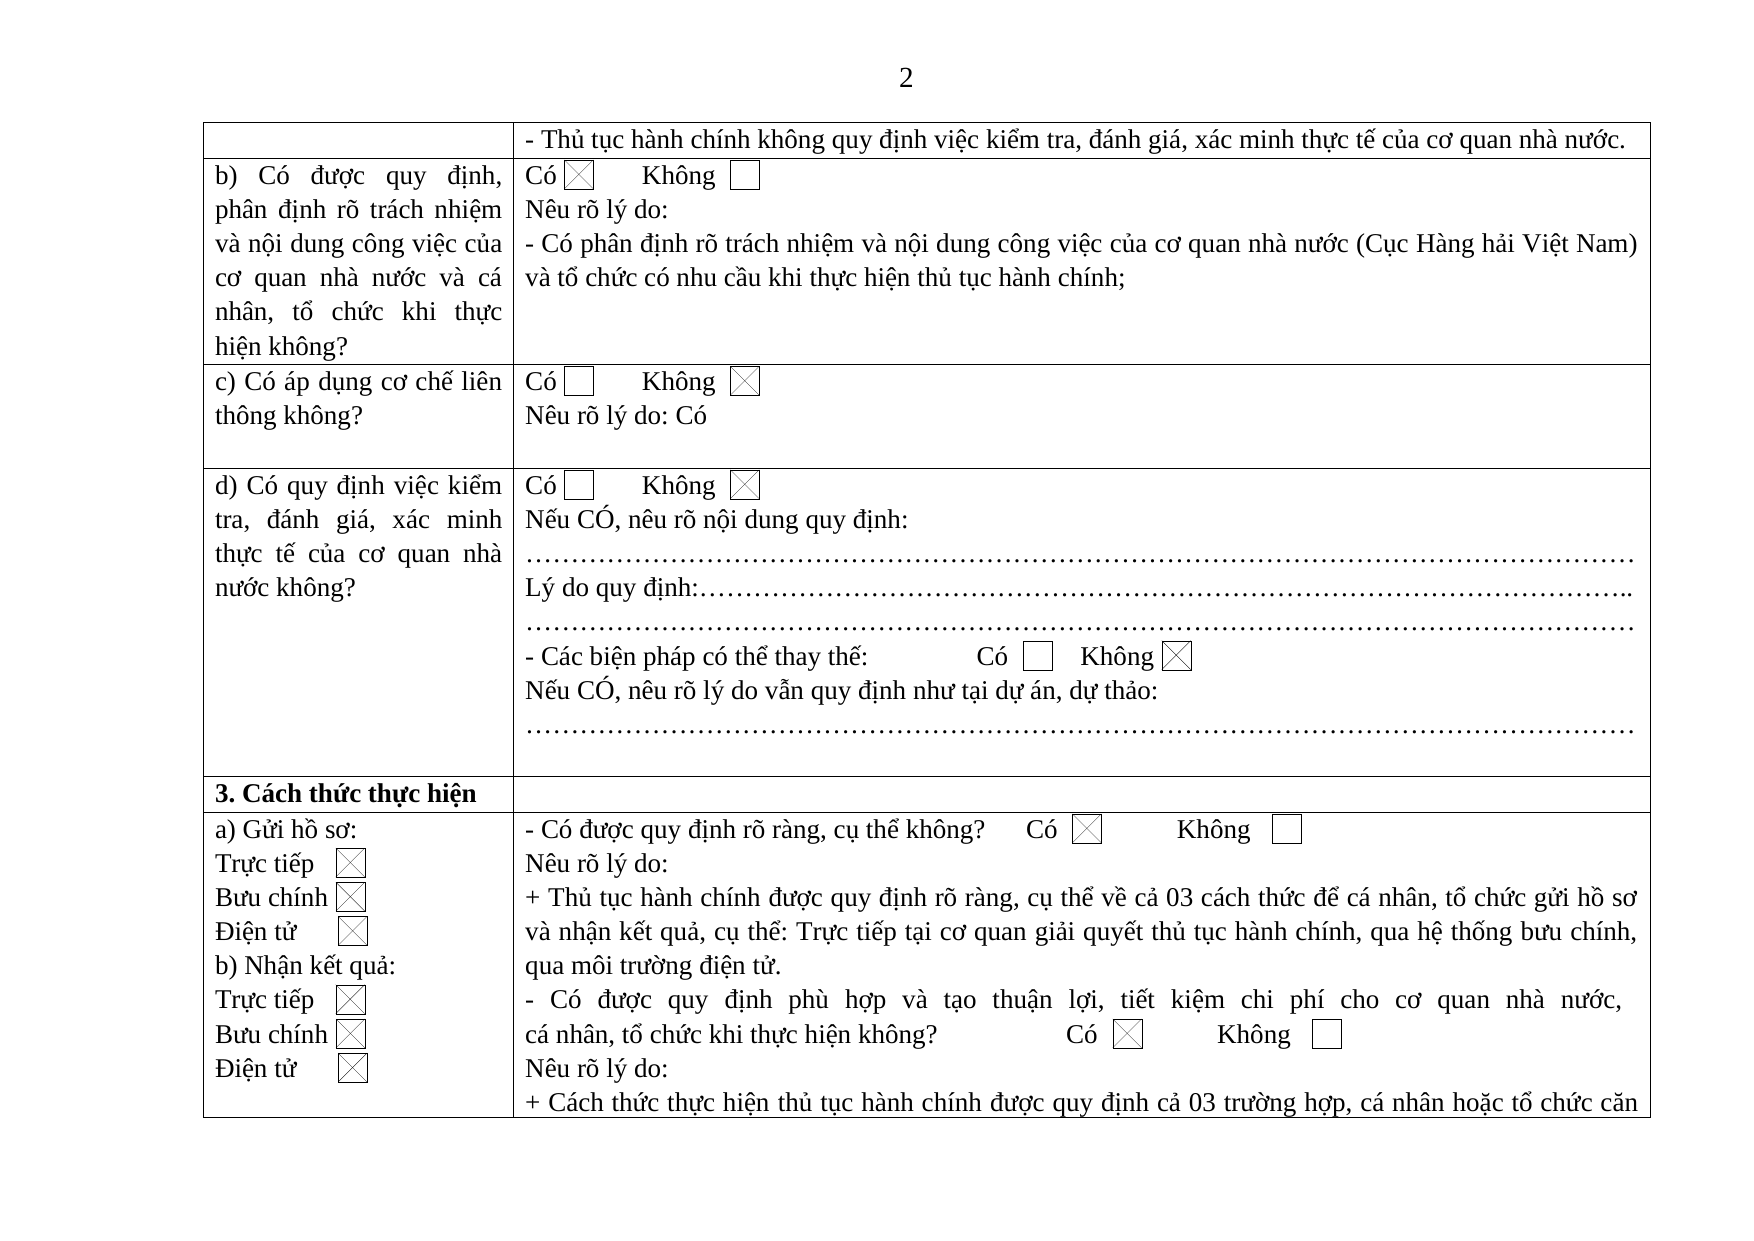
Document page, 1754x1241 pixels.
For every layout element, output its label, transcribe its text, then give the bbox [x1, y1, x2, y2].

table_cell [204, 123, 513, 158]
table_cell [514, 813, 1650, 1117]
table_cell b) Có được quy định, phân định rõ trách nhiệm và nội dung công việc của cơ quan nhà nước và cá nhân, tổ chức khi thực hiện không? [204, 159, 513, 364]
table_cell Có Không Nêu rõ lý do: - Có phân định rõ trách nhiệm và nội dung công việc của cơ quan nhà nước (Cục Hàng hải Việt Nam) và tổ chức có nhu cầu khi thực hiện thủ tục hành chính; [514, 159, 1650, 364]
table_cell [514, 777, 1650, 812]
table_cell 3. Cách thức thực hiện [204, 777, 513, 812]
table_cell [204, 813, 513, 1117]
table_cell c) Có áp dụng cơ chế liên thông không? [204, 365, 513, 468]
table_cell Có Không Nếu CÓ, nêu rõ nội dung quy định: …………………………………………………………………………………………………………… Lý do quy định:………………………………………………………………………………………….. …………………………………………………………………………………………………………… - Các biện pháp có thể thay thế: Có Không Nếu CÓ, nêu rõ lý do vẫn quy định như tại dự án, dự thảo: …………………………………………………………………………………………………………… [514, 469, 1650, 776]
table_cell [514, 123, 1650, 158]
table_cell Có Không Nêu rõ lý do: Có [514, 365, 1650, 468]
table_cell d) Có quy định việc kiểm tra, đánh giá, xác minh thực tế của cơ quan nhà nước không? [204, 469, 513, 776]
